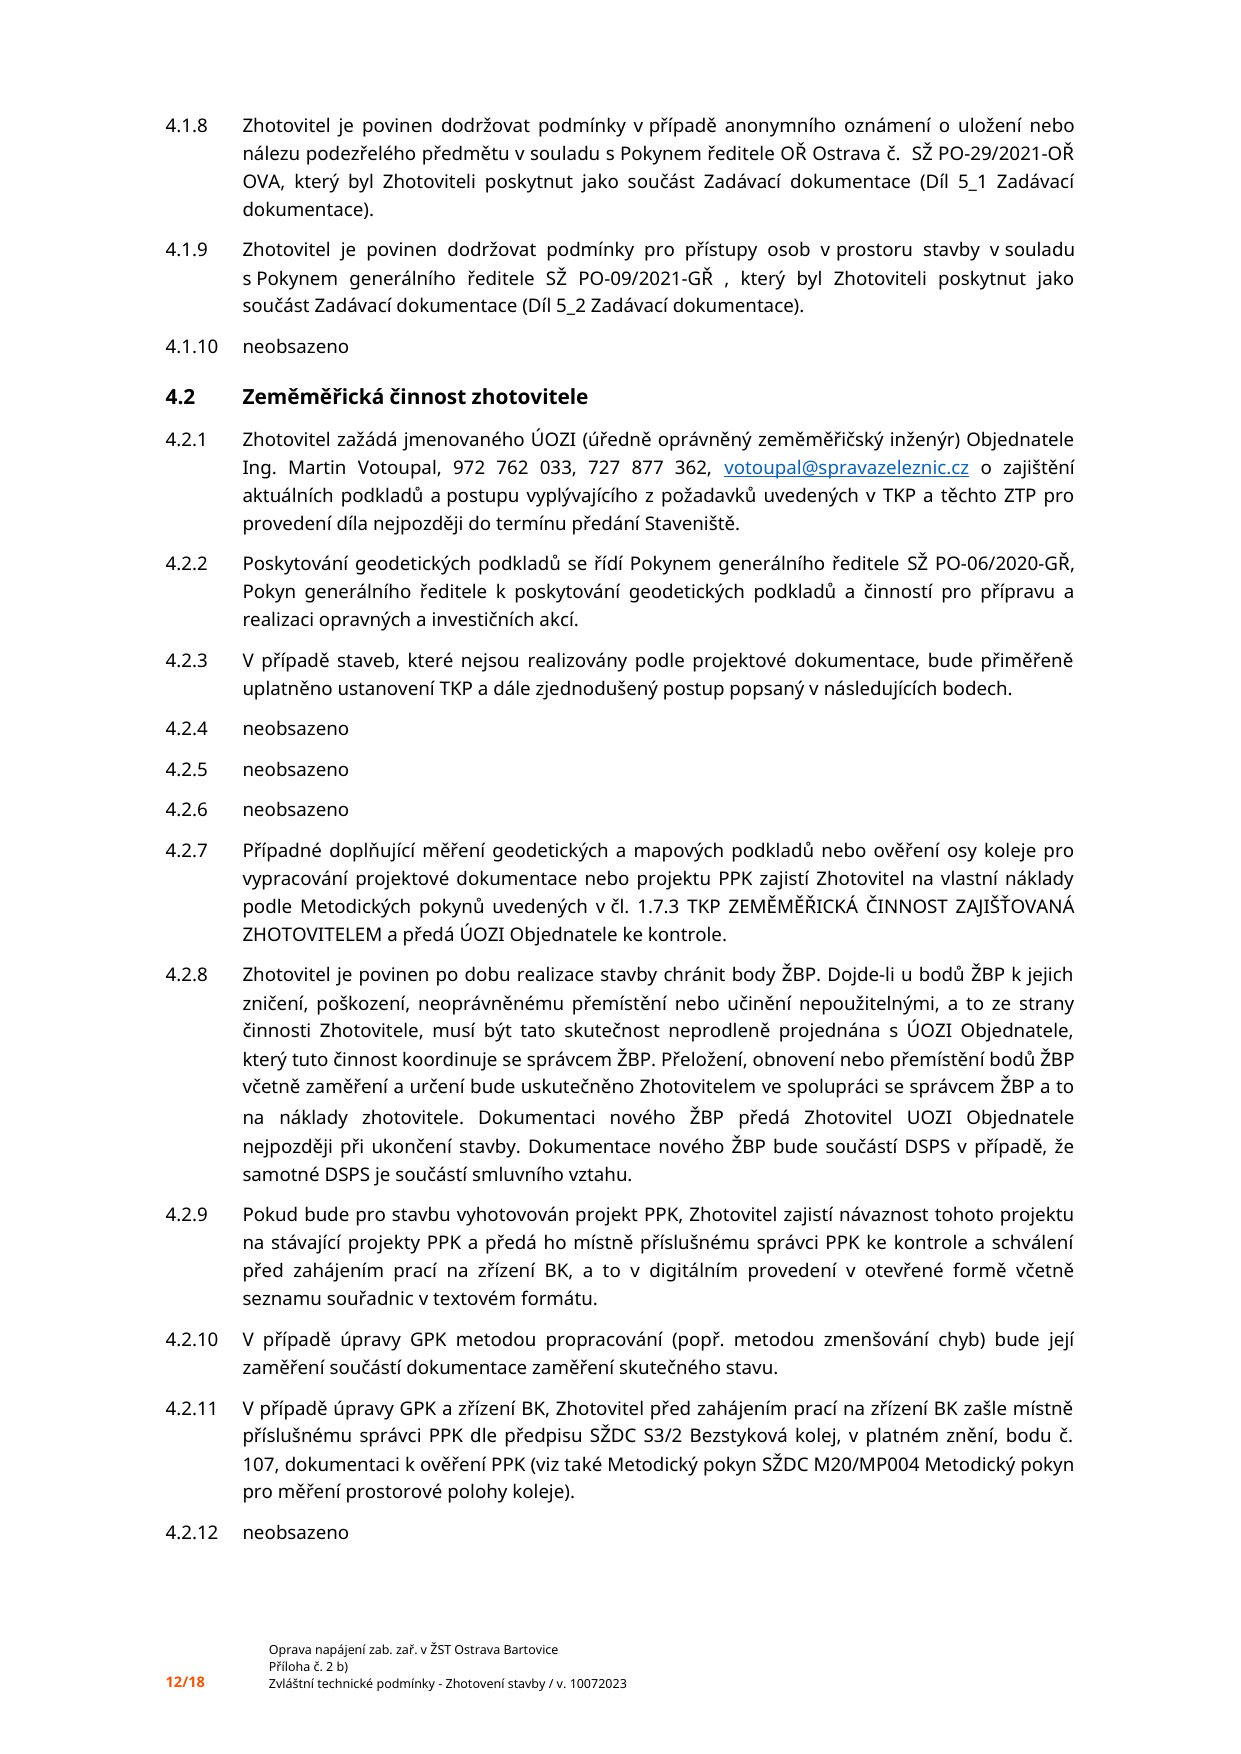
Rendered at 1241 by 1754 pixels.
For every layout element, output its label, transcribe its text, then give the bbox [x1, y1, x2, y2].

text Zeměměřická činnost zhotovitele [165, 382, 1075, 411]
text neobsazeno [165, 333, 1075, 359]
text Zhotovitel je povinen dodržovat podmínky pro přístupy osob v prostoru stavby v souladu s Pokynem generálního ředitele SŽ PO-09/2021-GŘ , který byl Zhotoviteli poskytnut jako součást Zadávací dokumentace (Díl 5_2 Zadávací dokumentace). [165, 237, 1075, 318]
text Poskytování geodetických podkladů se řídí Pokynem generálního ředitele SŽ PO-06/2020-GŘ, Pokyn generálního ředitele k poskytování geodetických podkladů a činností pro přípravu a realizaci opravných a investičních akcí. [165, 551, 1075, 632]
text V případě staveb, které nejsou realizovány podle projektové dokumentace, bude přiměřeně uplatněno ustanovení TKP a dále zjednodušený postup popsaný v následujících bodech. [165, 647, 1075, 701]
text Pokud bude pro stavbu vyhotovován projekt PPK, Zhotovitel zajistí návaznost tohoto projektu na stávající projekty PPK a předá ho místně příslušnému správci PPK ke kontrole a schválení před zahájením prací na zřízení BK, a to v digitálním provedení v otevřené formě včetně seznamu souřadnic v textovém formátu. [165, 1202, 1075, 1311]
text Případné doplňující měření geodetických a mapových podkladů nebo ověření osy koleje pro vypracování projektové dokumentace nebo projektu PPK zajistí Zhotovitel na vlastní náklady podle Metodických pokynů uvedených v čl. 1.7.3 TKP ZEMĚMĚŘICKÁ ČINNOST ZAJIŠŤOVANÁ ZHOTOVITELEM a předá ÚOZI Objednatele ke kontrole. [165, 837, 1075, 947]
text neobsazeno [165, 797, 1075, 822]
text V případě úpravy GPK a zřízení BK, Zhotovitel před zahájením prací na zřízení BK zašle místně příslušnému správci PPK dle předpisu SŽDC S3/2 Bezstyková kolej, v platném znění, bodu č. 107, dokumentaci k ověření PPK (viz také Metodický pokyn SŽDC M20/MP004 Metodický pokyn pro měření prostorové polohy koleje). [165, 1395, 1075, 1504]
text Zhotovitel je povinen dodržovat podmínky v případě anonymního oznámení o uložení nebo nálezu podezřelého předmětu v souladu s Pokynem ředitele OŘ Ostrava č. SŽ PO-29/2021-OŘ OVA, který byl Zhotoviteli poskytnut jako součást Zadávací dokumentace (Díl 5_1 Zadávací dokumentace). [165, 112, 1075, 222]
text neobsazeno [165, 1519, 1075, 1545]
text V případě úpravy GPK metodou propracování (popř. metodou zmenšování chyb) bude její zaměření součástí dokumentace zaměření skutečného stavu. [165, 1326, 1075, 1380]
text Zhotovitel zažádá jmenovaného ÚOZI (úředně oprávněný zeměměřičský inženýr) Objednatele Ing. Martin Votoupal, 972 762 033, 727 877 362, votoupal@spravazeleznic.cz o zajištění aktuálních podkladů a postupu vyplývajícího z požadavků uvedených v TKP a těchto ZTP pro provedení díla nejpozději do termínu předání Staveniště. [165, 426, 1075, 536]
text neobsazeno [165, 756, 1075, 782]
text neobsazeno [165, 716, 1075, 741]
text Zhotovitel je povinen po dobu realizace stavby chránit body ŽBP. Dojde-li u bodů ŽBP k jejich zničení, poškození, neoprávněnému přemístění nebo učinění nepoužitelnými, a to ze strany činnosti Zhotovitele, musí být tato skutečnost neprodleně projednána s ÚOZI Objednatele, který tuto činnost koordinuje se správcem ŽBP. Přeložení, obnovení nebo přemístění bodů ŽBP včetně zaměření a určení bude uskutečněno Zhotovitelem ve spolupráci se správcem ŽBP a to na náklady zhotovitele. Dokumentaci nového ŽBP předá Zhotovitel UOZI Objednatele nejpozději při ukončení stavby. Dokumentace nového ŽBP bude součástí DSPS v případě, že samotné DSPS je součástí smluvního vztahu. [165, 962, 1075, 1187]
